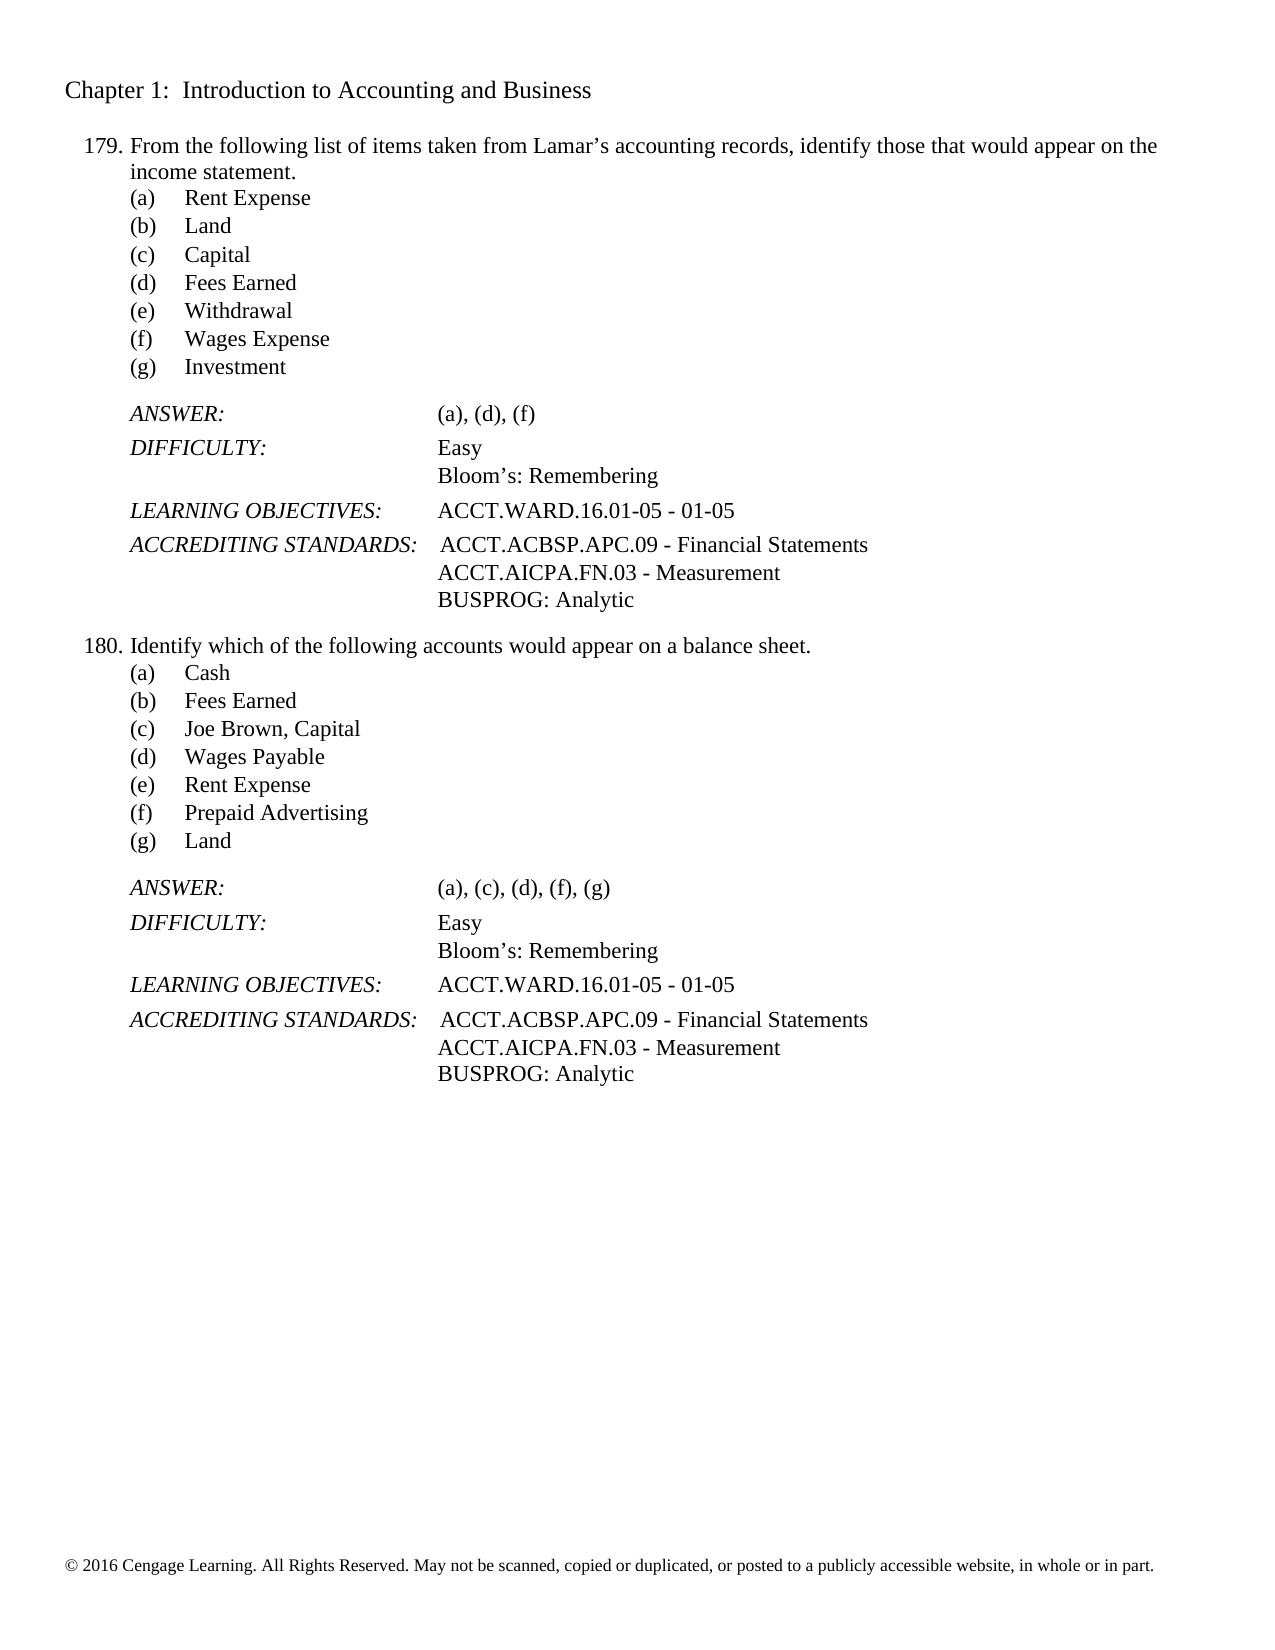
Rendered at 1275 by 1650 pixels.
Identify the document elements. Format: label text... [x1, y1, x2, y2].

list Joe Brown, Capital [130, 715, 1210, 741]
list Investment [130, 353, 1210, 379]
list Identify which of the following accounts would appear on a balance sheet. [83, 632, 1210, 659]
text Bloom’s: Remembering [437, 463, 1210, 489]
list Prepaid Advertising [130, 799, 1210, 826]
text ACCREDITING STANDARDS: ACCT.ACBSP.APC.09 - Financial Statements [130, 1006, 1210, 1032]
text LEARNING OBJECTIVES: ACCT.WARD.16.01-05 - 01-05 [130, 497, 1210, 523]
text LEARNING OBJECTIVES: ACCT.WARD.16.01-05 - 01-05 [130, 971, 1210, 998]
text DIFFICULTY: Easy [130, 434, 1210, 461]
text Bloom’s: Remembering [437, 937, 1210, 963]
list Withdrawal [130, 297, 1210, 323]
text DIFFICULTY: Easy [130, 909, 1210, 935]
list From the following list of items taken from Lamar’s accounting records, identify those that would appear on the income statement. [83, 132, 1210, 184]
text ACCT.AICPA.FN.03 - Measurement BUSPROG: Analytic [437, 1034, 894, 1087]
text ACCT.AICPA.FN.03 - Measurement BUSPROG: Analytic [437, 559, 894, 612]
text ANSWER: (a), (d), (f) [130, 400, 1210, 426]
list Capital [130, 241, 1210, 267]
list Cash [130, 659, 1210, 685]
text ACCREDITING STANDARDS: ACCT.ACBSP.APC.09 - Financial Statements [130, 531, 1210, 558]
list Wages Expense [130, 325, 1210, 351]
list Wages Payable [130, 743, 1210, 769]
text ANSWER: (a), (c), (d), (f), (g) [130, 874, 1210, 901]
list Rent Expense [130, 771, 1210, 798]
list Fees Earned [130, 269, 1210, 295]
list Land [130, 213, 1210, 239]
list Fees Earned [130, 687, 1210, 713]
list Rent Expense [130, 184, 1210, 211]
list Land [130, 828, 1210, 854]
